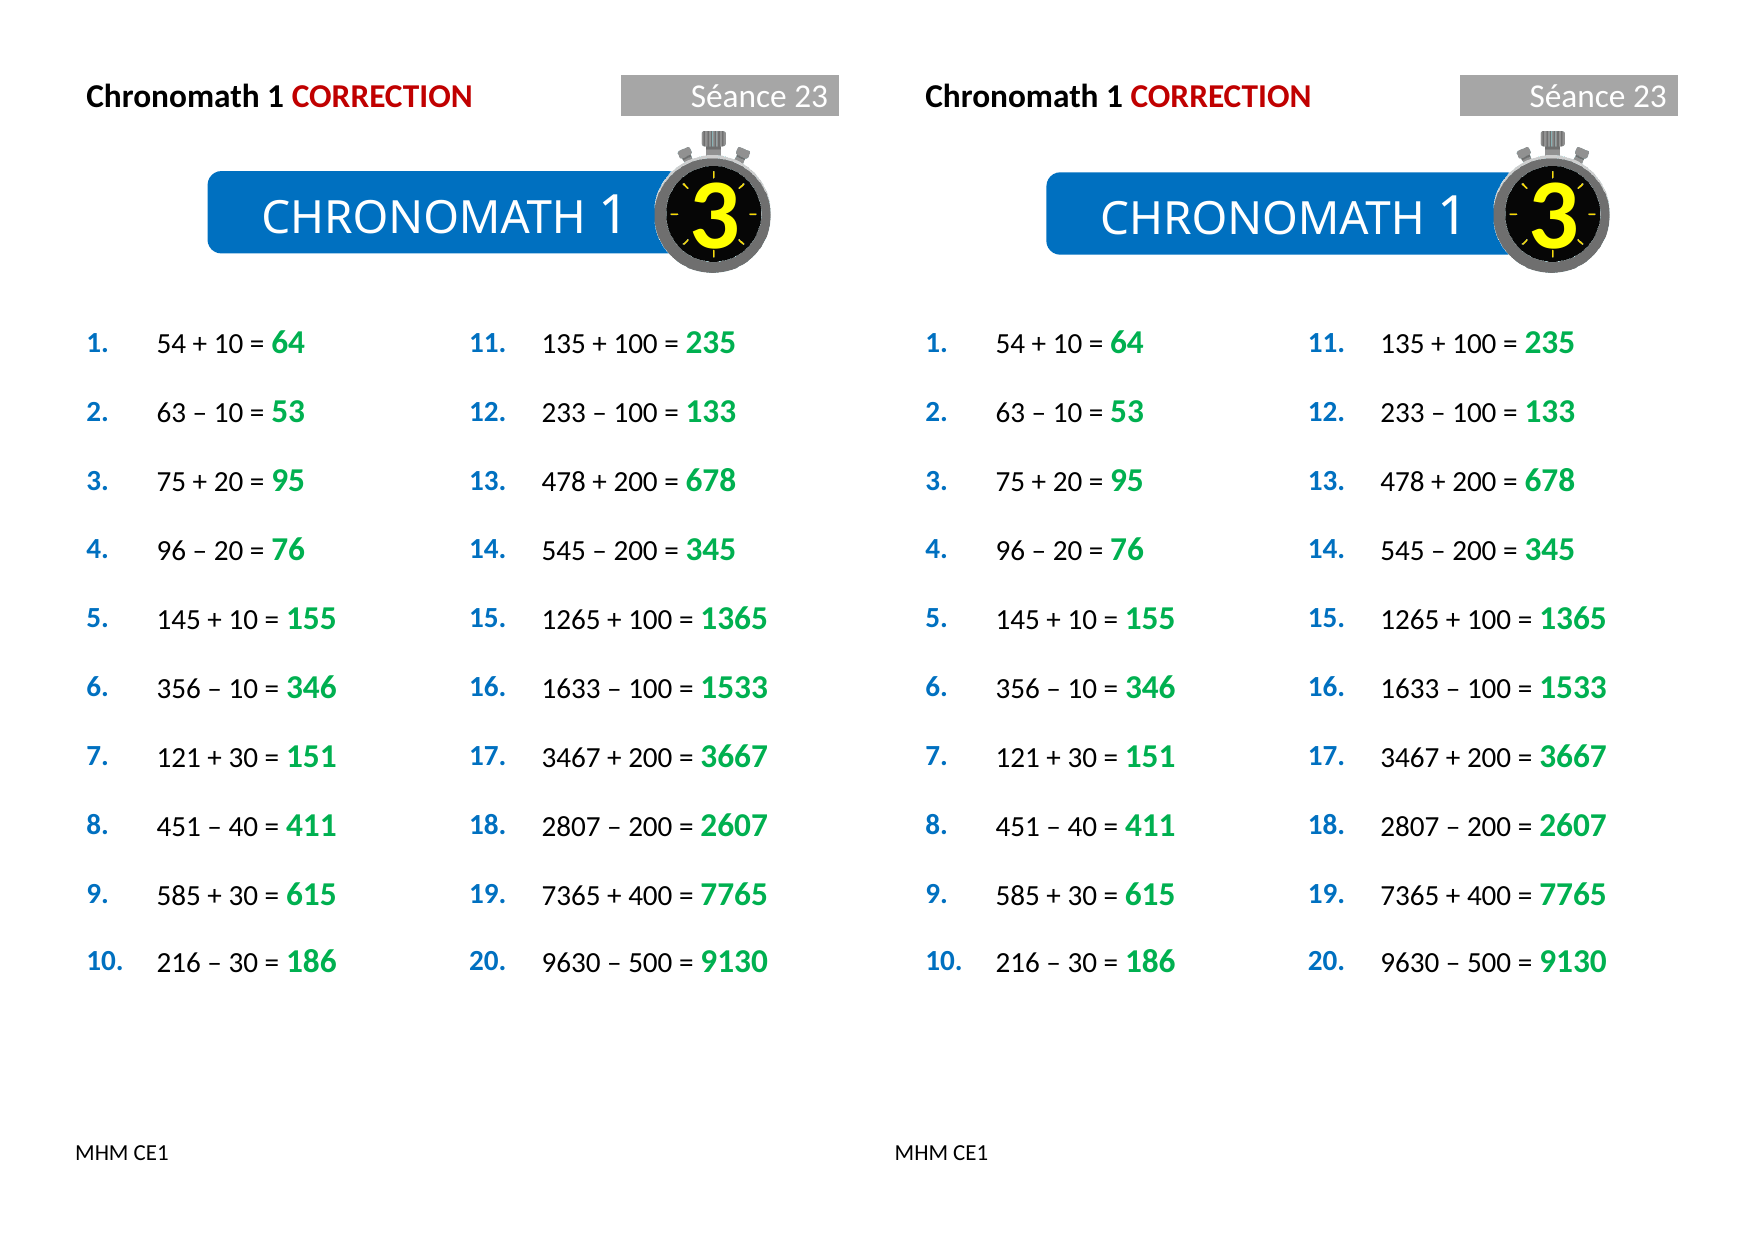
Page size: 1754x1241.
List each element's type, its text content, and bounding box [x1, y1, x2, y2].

table_cell 216 – 30 = 186 [135, 927, 458, 994]
table_cell 451 – 40 = 411 [974, 789, 1296, 859]
table_cell 233 – 100 = 133 [1356, 375, 1679, 446]
table_header 11. [1296, 308, 1356, 375]
table_cell 12. [1296, 375, 1356, 446]
table_cell 16. [1296, 651, 1356, 721]
table_cell 216 – 30 = 186 [974, 927, 1296, 994]
table_cell 7365 + 400 = 7765 [518, 859, 840, 927]
table_cell 478 + 200 = 678 [1356, 446, 1679, 513]
table_cell 8. [75, 789, 135, 859]
table_cell 1265 + 100 = 1365 [518, 584, 840, 651]
table_cell 356 – 10 = 346 [974, 651, 1296, 721]
table_cell 6. [914, 651, 974, 721]
table_cell 3. [75, 446, 135, 513]
table_cell 14. [458, 513, 517, 583]
table_header Séance 23 [621, 75, 839, 116]
table_cell 19. [458, 859, 517, 927]
table_cell 8. [914, 789, 974, 859]
table_cell 20. [1296, 927, 1356, 994]
table_cell 16. [458, 651, 517, 721]
table_header 135 + 100 = 235 [1356, 308, 1679, 375]
table_cell 7. [914, 721, 974, 789]
table_header 11. [458, 308, 517, 375]
table_header 54 + 10 = 64 [974, 308, 1296, 375]
table_header 135 + 100 = 235 [518, 308, 840, 375]
table_cell 63 – 10 = 53 [135, 375, 458, 446]
table_cell 14. [1296, 513, 1356, 583]
table_cell 10. [914, 927, 974, 994]
table_header Chronomath 1 CORRECTION [75, 75, 621, 116]
table_cell 63 – 10 = 53 [974, 375, 1296, 446]
table_cell 9630 – 500 = 9130 [1356, 927, 1679, 994]
table_cell 4. [75, 513, 135, 583]
table_cell 9. [914, 859, 974, 927]
table_cell 1265 + 100 = 1365 [1356, 584, 1679, 651]
table_cell 2. [914, 375, 974, 446]
table_cell 3467 + 200 = 3667 [518, 721, 840, 789]
table_cell 478 + 200 = 678 [518, 446, 840, 513]
table_cell 18. [1296, 789, 1356, 859]
table_cell 545 – 200 = 345 [518, 513, 840, 583]
table_cell 2807 – 200 = 2607 [1356, 789, 1679, 859]
table_cell 7. [75, 721, 135, 789]
table_cell 1633 – 100 = 1533 [518, 651, 840, 721]
table_cell 75 + 20 = 95 [974, 446, 1296, 513]
table_header Chronomath 1 CORRECTION [914, 75, 1460, 116]
table_cell 6. [75, 651, 135, 721]
table_cell 18. [458, 789, 517, 859]
table_cell 15. [1296, 584, 1356, 651]
table_cell 3467 + 200 = 3667 [1356, 721, 1679, 789]
table_cell 13. [1296, 446, 1356, 513]
table_cell 5. [914, 584, 974, 651]
table_cell 9630 – 500 = 9130 [518, 927, 840, 994]
table_cell 2. [75, 375, 135, 446]
table_cell 17. [458, 721, 517, 789]
table_cell 121 + 30 = 151 [135, 721, 458, 789]
table_cell 12. [458, 375, 517, 446]
table_cell 3. [914, 446, 974, 513]
picture [1493, 130, 1610, 273]
table_cell 10. [75, 927, 135, 994]
table_cell 145 + 10 = 155 [135, 584, 458, 651]
table_cell 451 – 40 = 411 [135, 789, 458, 859]
table_cell 356 – 10 = 346 [135, 651, 458, 721]
table_cell 145 + 10 = 155 [974, 584, 1296, 651]
table_header Séance 23 [1460, 75, 1678, 116]
table_header 1. [914, 308, 974, 375]
table_header 54 + 10 = 64 [135, 308, 458, 375]
table_cell 4. [914, 513, 974, 583]
table_cell 5. [75, 584, 135, 651]
table_cell 7365 + 400 = 7765 [1356, 859, 1679, 927]
table_cell 96 – 20 = 76 [974, 513, 1296, 583]
table_cell 545 – 200 = 345 [1356, 513, 1679, 583]
table_cell 1633 – 100 = 1533 [1356, 651, 1679, 721]
table_cell 9. [75, 859, 135, 927]
table_cell 13. [458, 446, 517, 513]
table_cell 15. [458, 584, 517, 651]
picture [654, 130, 771, 273]
table_cell 75 + 20 = 95 [135, 446, 458, 513]
table_cell 121 + 30 = 151 [974, 721, 1296, 789]
table_cell 233 – 100 = 133 [518, 375, 840, 446]
table_cell 96 – 20 = 76 [135, 513, 458, 583]
table_cell 585 + 30 = 615 [974, 859, 1296, 927]
table_cell 2807 – 200 = 2607 [518, 789, 840, 859]
table_cell 585 + 30 = 615 [135, 859, 458, 927]
table_cell 20. [458, 927, 517, 994]
table_header 1. [75, 308, 135, 375]
table_cell 17. [1296, 721, 1356, 789]
table_cell 19. [1296, 859, 1356, 927]
